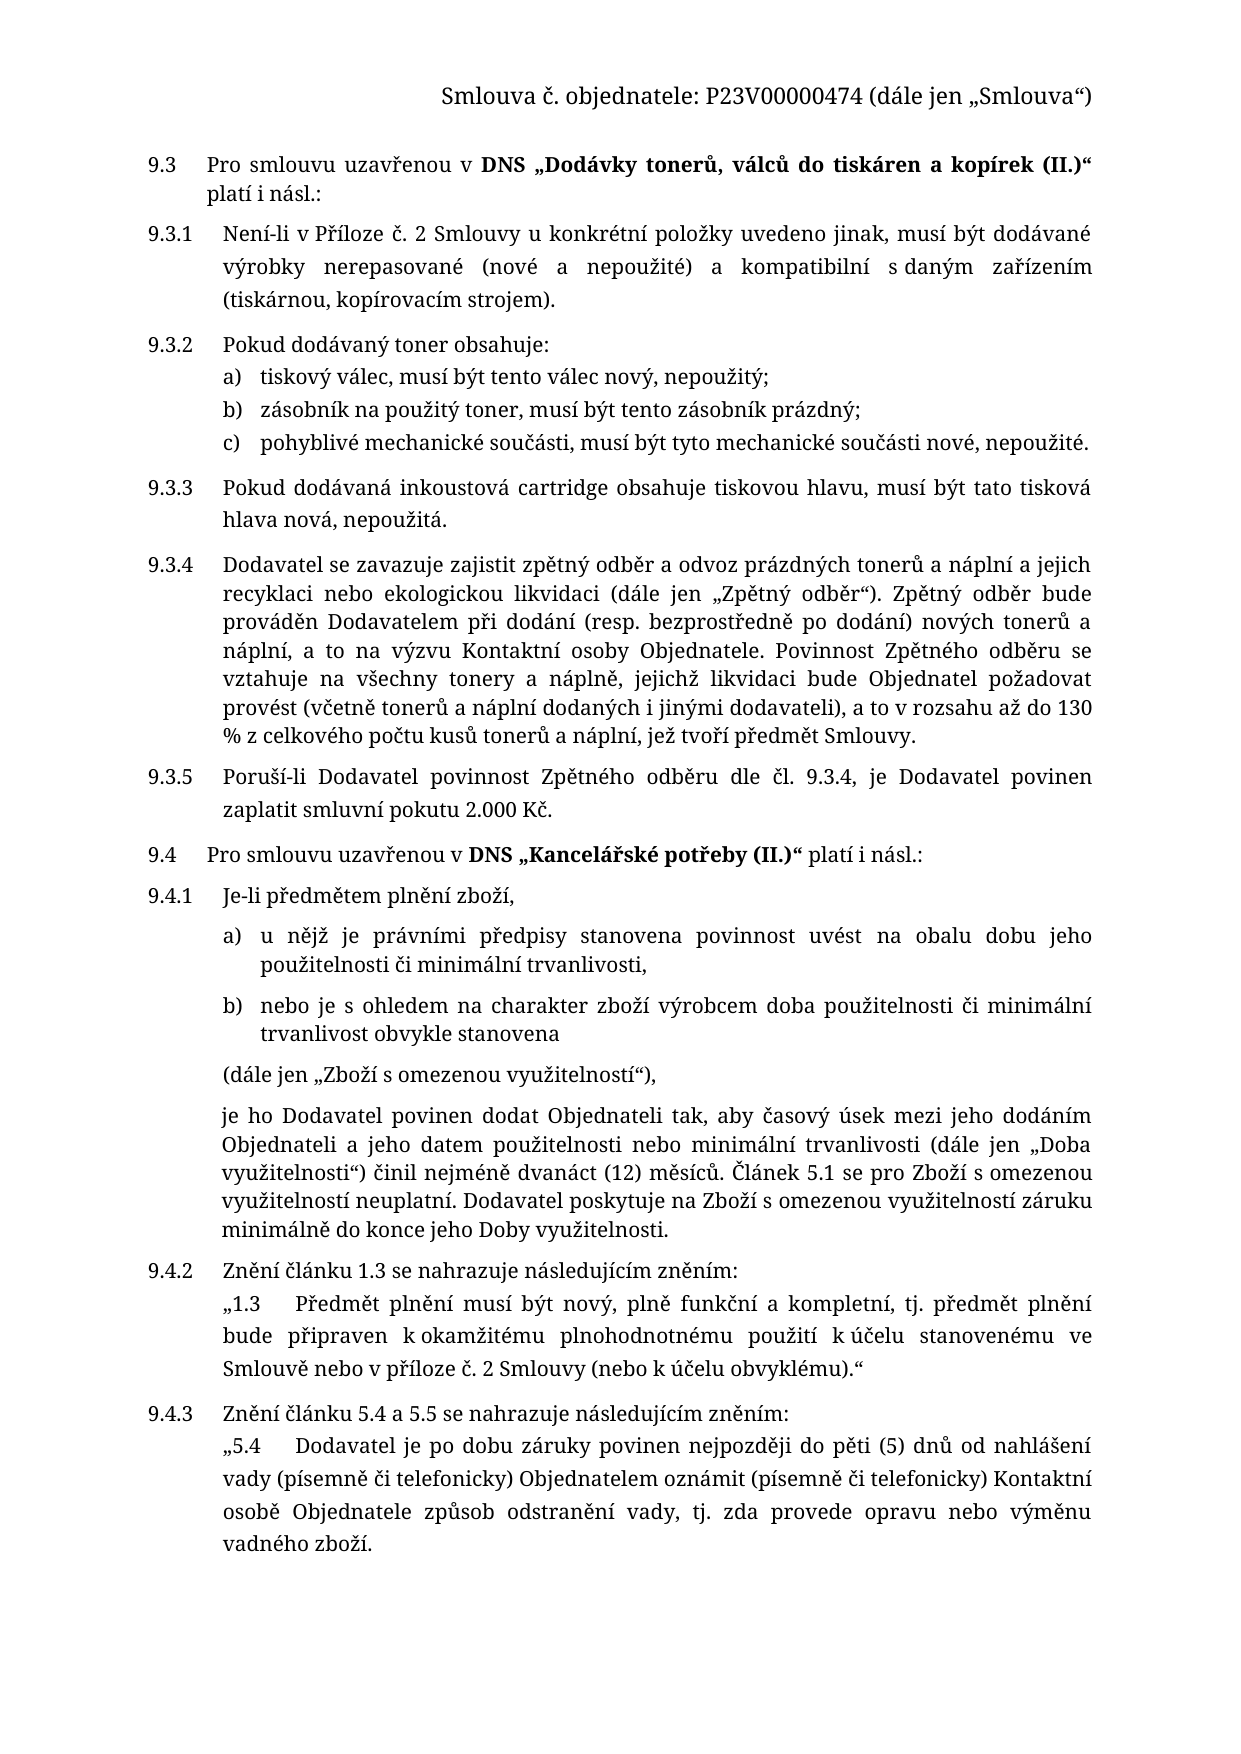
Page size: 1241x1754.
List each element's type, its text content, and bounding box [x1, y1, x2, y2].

list „1.3 Předmět plnění musí být nový, plně funkční a kompletní, tj. předmět plnění bude připraven k okamžitému plnohodnotnému použití k účelu stanovenému ve Smlouvě nebo v příloze č. 2 Smlouvy (nebo k účelu obvyklému).“ [223, 1289, 1093, 1382]
list Dodavatel se zavazuje zajistit zpětný odběr a odvoz prázdných tonerů a náplní a jejich recyklaci nebo ekologickou likvidaci (dále jen „Zpětný odběr“). Zpětný odběr bude prováděn Dodavatelem při dodání (resp. bezprostředně po dodání) nových tonerů a náplní, a to na výzvu Kontaktní osoby Objednatele. Povinnost Zpětného odběru se vztahuje na všechny tonery a náplně, jejichž likvidaci bude Objednatel požadovat provést (včetně tonerů a náplní dodaných i jinými dodavateli), a to v rozsahu až do 130 % z celkového počtu kusů tonerů a náplní, jež tvoří předmět Smlouvy. [148, 551, 1093, 749]
list Pokud dodávaná inkoustová cartridge obsahuje tiskovou hlavu, musí být tato tisková hlava nová, nepoužitá. [148, 473, 1093, 534]
list nebo je s ohledem na charakter zboží výrobcem doba použitelnosti či minimální trvanlivost obvykle stanovena [223, 991, 1093, 1048]
list Poruší-li Dodavatel povinnost Zpětného odběru dle čl. 9.3.4, je Dodavatel povinen zaplatit smluvní pokutu 2.000 Kč. [148, 762, 1093, 823]
list Je-li předmětem plnění zboží, [148, 881, 1093, 909]
list pohyblivé mechanické součásti, musí být tyto mechanické součásti nové, nepoužité. [223, 428, 1093, 456]
list Znění článku 1.3 se nahrazuje následujícím zněním: [148, 1256, 1093, 1284]
list zásobník na použitý toner, musí být tento zásobník prázdný; [223, 395, 1093, 423]
list u nějž je právními předpisy stanovena povinnost uvést na obalu dobu jeho použitelnosti či minimální trvanlivosti, [223, 922, 1093, 978]
text (dále jen „Zboží s omezenou využitelností“), [223, 1060, 1093, 1089]
list Pro smlouvu uzavřenou v DNS „Kancelářské potřeby (II.)“ platí i násl.: [148, 840, 1093, 868]
list Znění článku 5.4 a 5.5 se nahrazuje následujícím zněním: [148, 1399, 1093, 1427]
list Pokud dodávaný toner obsahuje: [148, 330, 1093, 358]
list Není-li v Příloze č. 2 Smlouvy u konkrétní položky uvedeno jinak, musí být dodávané výrobky nerepasované (nové a nepoužité) a kompatibilní s daným zařízením (tiskárnou, kopírovacím strojem). [148, 219, 1093, 313]
list tiskový válec, musí být tento válec nový, nepoužitý; [223, 362, 1093, 391]
text je ho Dodavatel povinen dodat Objednateli tak, aby časový úsek mezi jeho dodáním Objednateli a jeho datem použitelnosti nebo minimální trvanlivosti (dále jen „Doba využitelnosti“) činil nejméně dvanáct (12) měsíců. Článek 5.1 se pro Zboží s omezenou využitelností neuplatní. Dodavatel poskytuje na Zboží s omezenou využitelností záruku minimálně do konce jeho Doby využitelnosti. [221, 1101, 1093, 1243]
list „5.4 Dodavatel je po dobu záruky povinen nejpozději do pěti (5) dnů od nahlášení vady (písemně či telefonicky) Objednatelem oznámit (písemně či telefonicky) Kontaktní osobě Objednatele způsob odstranění vady, tj. zda provede opravu nebo výměnu vadného zboží. [223, 1432, 1093, 1558]
list Pro smlouvu uzavřenou v DNS „Dodávky tonerů, válců do tiskáren a kopírek (II.)“ platí i násl.: [148, 150, 1093, 207]
